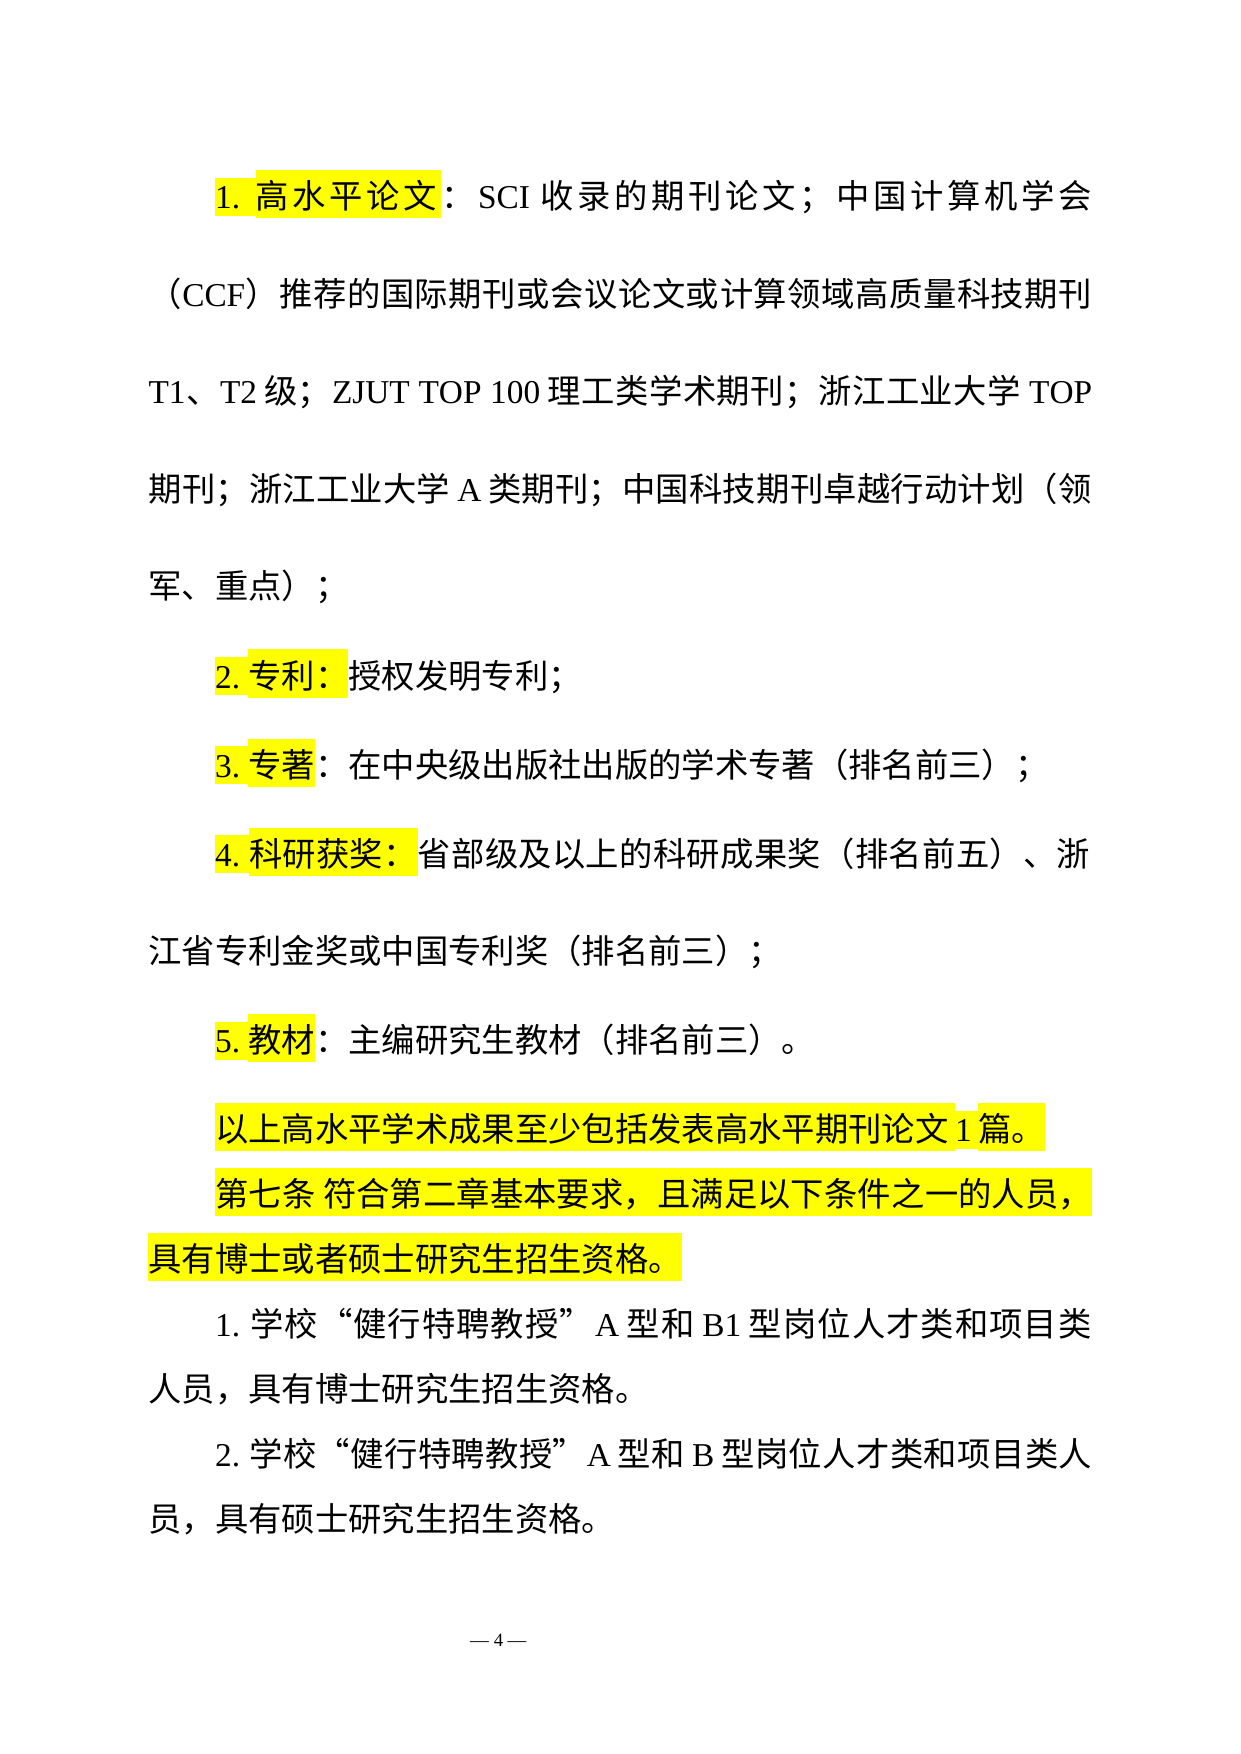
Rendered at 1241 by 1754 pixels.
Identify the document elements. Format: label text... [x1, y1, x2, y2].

text 5. 教材：主编研究生教材（排名前三）。 [148, 1006, 1092, 1071]
text 1. 学校“健行特聘教授”A型和B1型岗位人才类和项目类人员，具有博士研究生招生资格。 [148, 1290, 1092, 1420]
text 4. 科研获奖：省部级及以上的科研成果奖（排名前五）、浙江省专利金奖或中国专利奖（排名前三）； [148, 819, 1092, 982]
text 以上高水平学术成果至少包括发表高水平期刊论文1篇。 [148, 1095, 1092, 1160]
text 1. 高水平论文：SCI收录的期刊论文；中国计算机学会（CCF）推荐的国际期刊或会议论文或计算领域高质量科技期刊T1、T2级；ZJUT TOP 100理工类学术期刊；浙江工业大学TOP期刊；浙江工业大学A类期刊；中国科技期刊卓越行动计划（领军、重点）； [148, 162, 1092, 617]
text 第七条 符合第二章基本要求，且满足以下条件之一的人员，具有博士或者硕士研究生招生资格。 [148, 1160, 1092, 1290]
text 2. 专利：授权发明专利； [148, 641, 1092, 706]
text 2. 学校“健行特聘教授”A型和B型岗位人才类和项目类人员，具有硕士研究生招生资格。 [148, 1420, 1092, 1550]
text 3. 专著：在中央级出版社出版的学术专著（排名前三）； [148, 730, 1092, 795]
